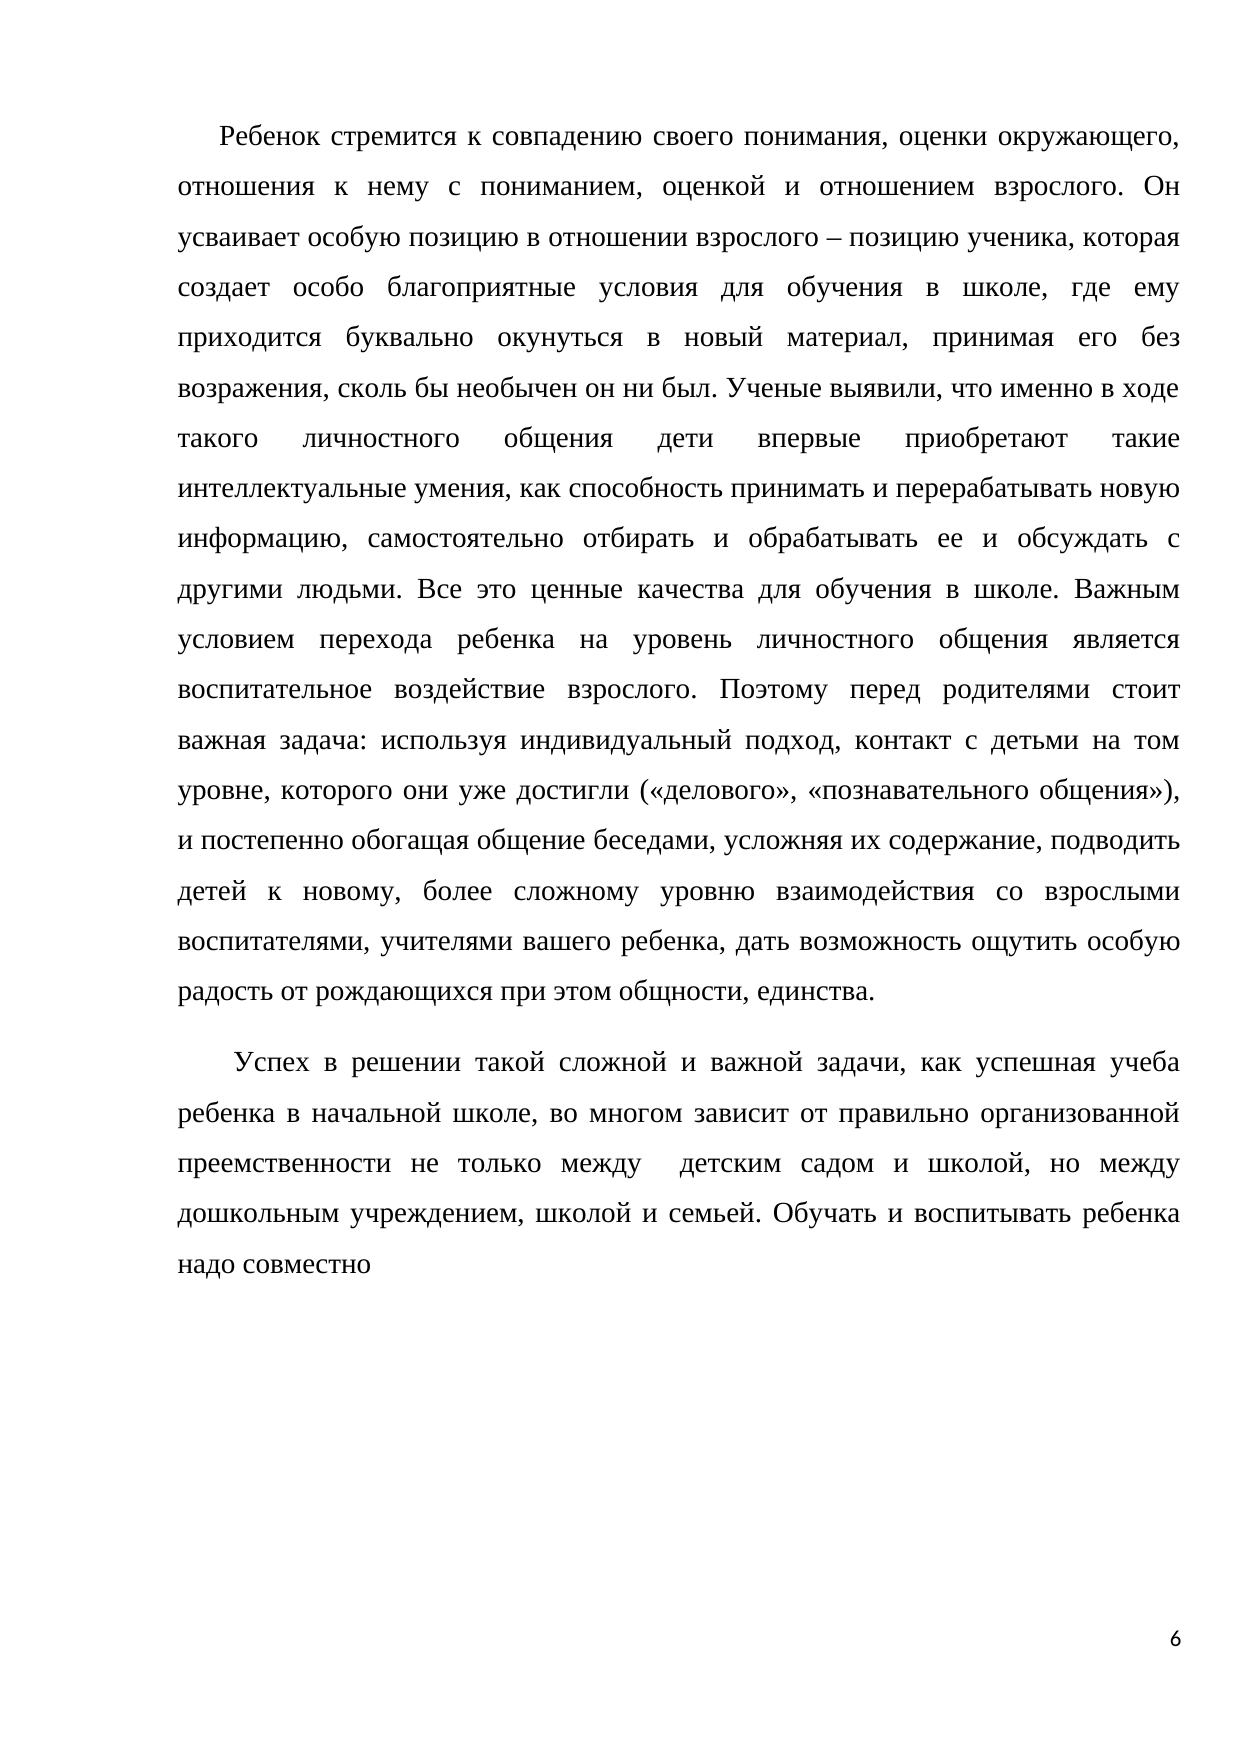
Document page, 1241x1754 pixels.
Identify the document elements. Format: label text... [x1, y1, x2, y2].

text Ребенок стремится к совпадению своего понимания, оценки окружающего, отношения к нему с пониманием, оценкой и отношением взрослого. Он усваивает особую позицию в отношении взрослого – позицию ученика, которая создает особо благоприятные условия для обучения в школе, где ему приходится буквально окунуться в новый материал, принимая его без возражения, сколь бы необычен он ни был. Ученые выявили, что именно в ходе такого личностного общения дети впервые приобретают такие интеллектуальные умения, как способность принимать и перерабатывать новую информацию, самостоятельно отбирать и обрабатывать ее и обсуждать с другими людьми. Все это ценные качества для обучения в школе. Важным условием перехода ребенка на уровень личностного общения является воспитательное воздействие взрослого. Поэтому перед родителями стоит важная задача: используя индивидуальный подход, контакт с детьми на том уровне, которого они уже достигли («делового», «познавательного общения»), и постепенно обогащая общение беседами, усложняя их содержание, подводить детей к новому, более сложному уровню взаимодействия со взрослыми воспитателями, учителями вашего ребенка, дать возможность ощутить особую радость от рождающихся при этом общности, единства. [177, 118, 1181, 1007]
text Успех в решении такой сложной и важной задачи, как успешная учеба ребенка в начальной школе, во многом зависит от правильно организованной преемственности не только между детским садом и школой, но между дошкольным учреждением, школой и семьей. Обучать и воспитывать ребенка надо совместно [177, 1044, 1181, 1279]
